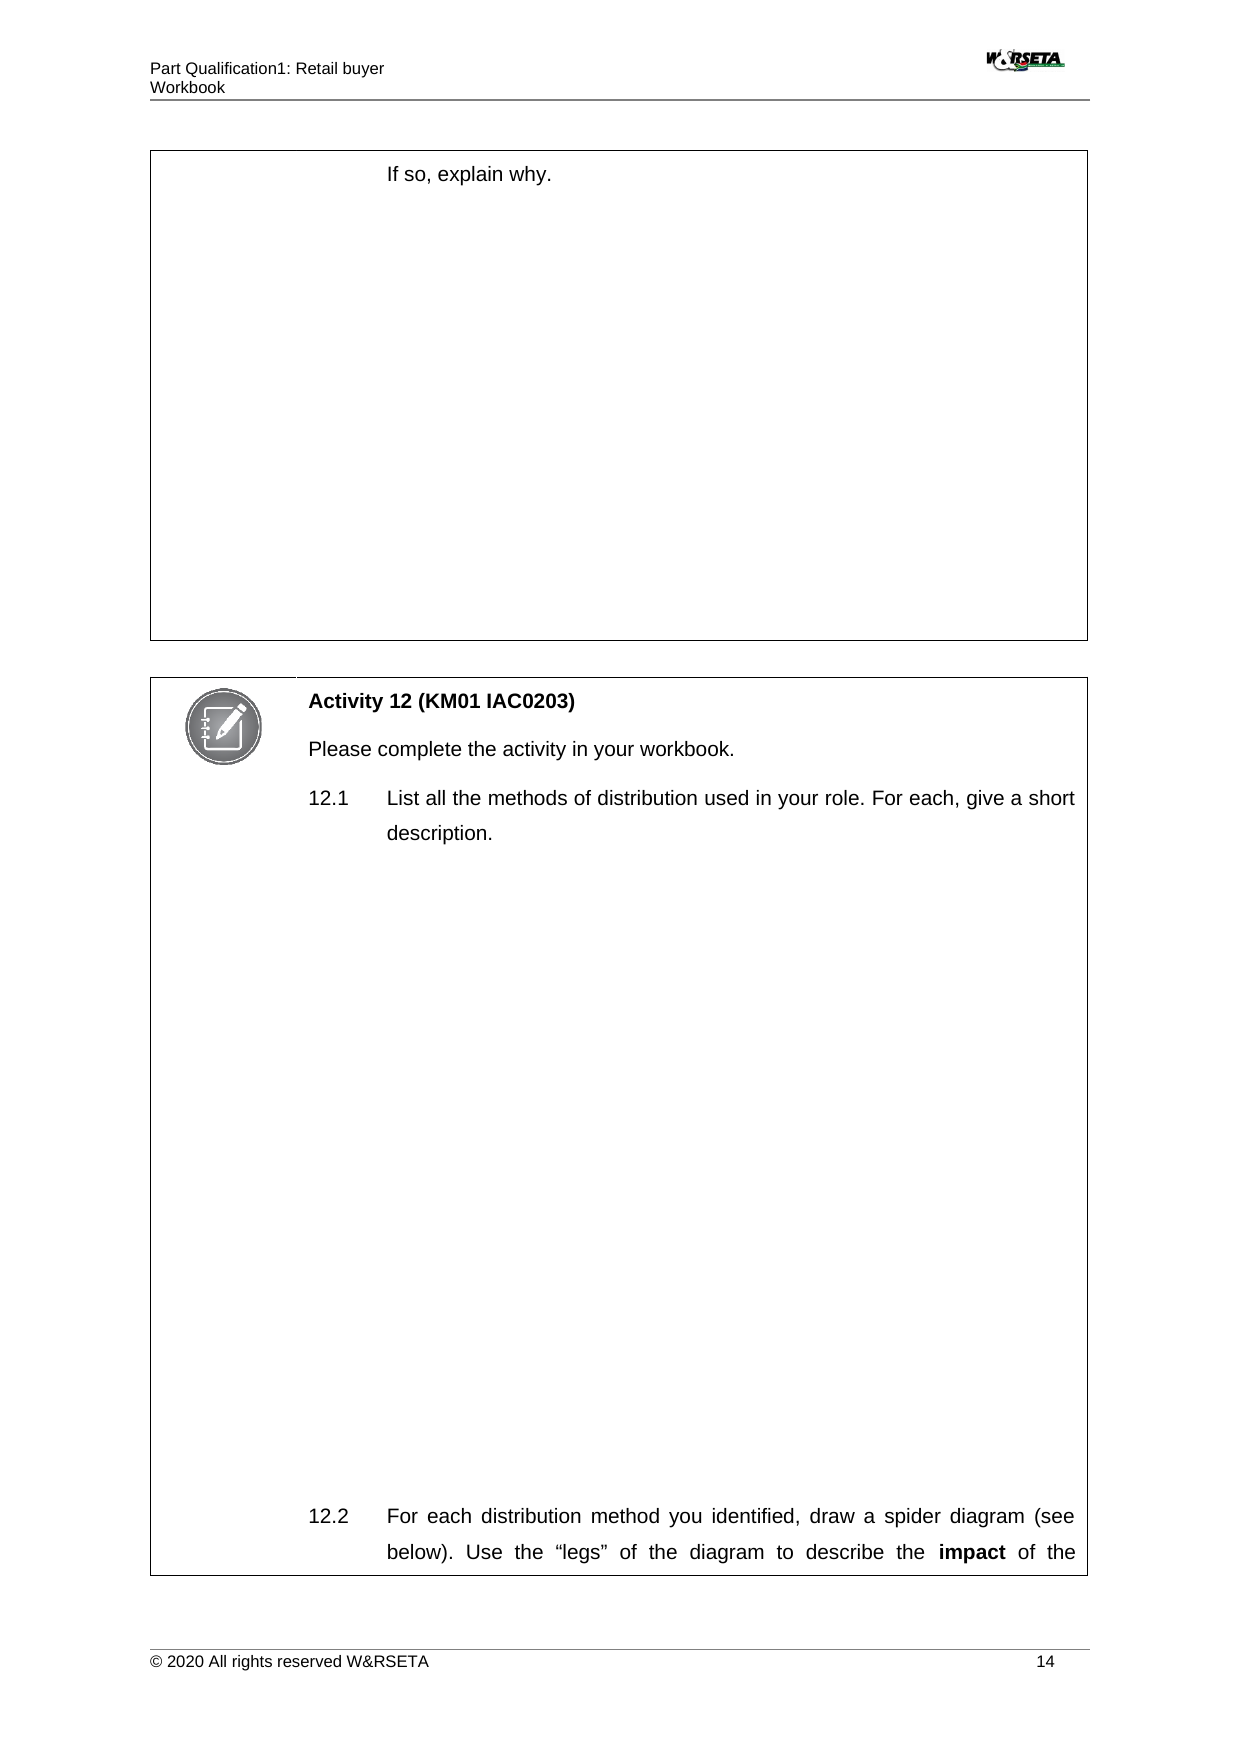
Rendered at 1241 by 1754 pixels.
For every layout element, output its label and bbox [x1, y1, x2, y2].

table_header [297, 678, 1087, 1575]
table_header [297, 151, 1087, 640]
table_header [151, 151, 296, 640]
picture [185, 688, 262, 765]
picture [986, 49, 1065, 72]
table_header [151, 678, 296, 1575]
